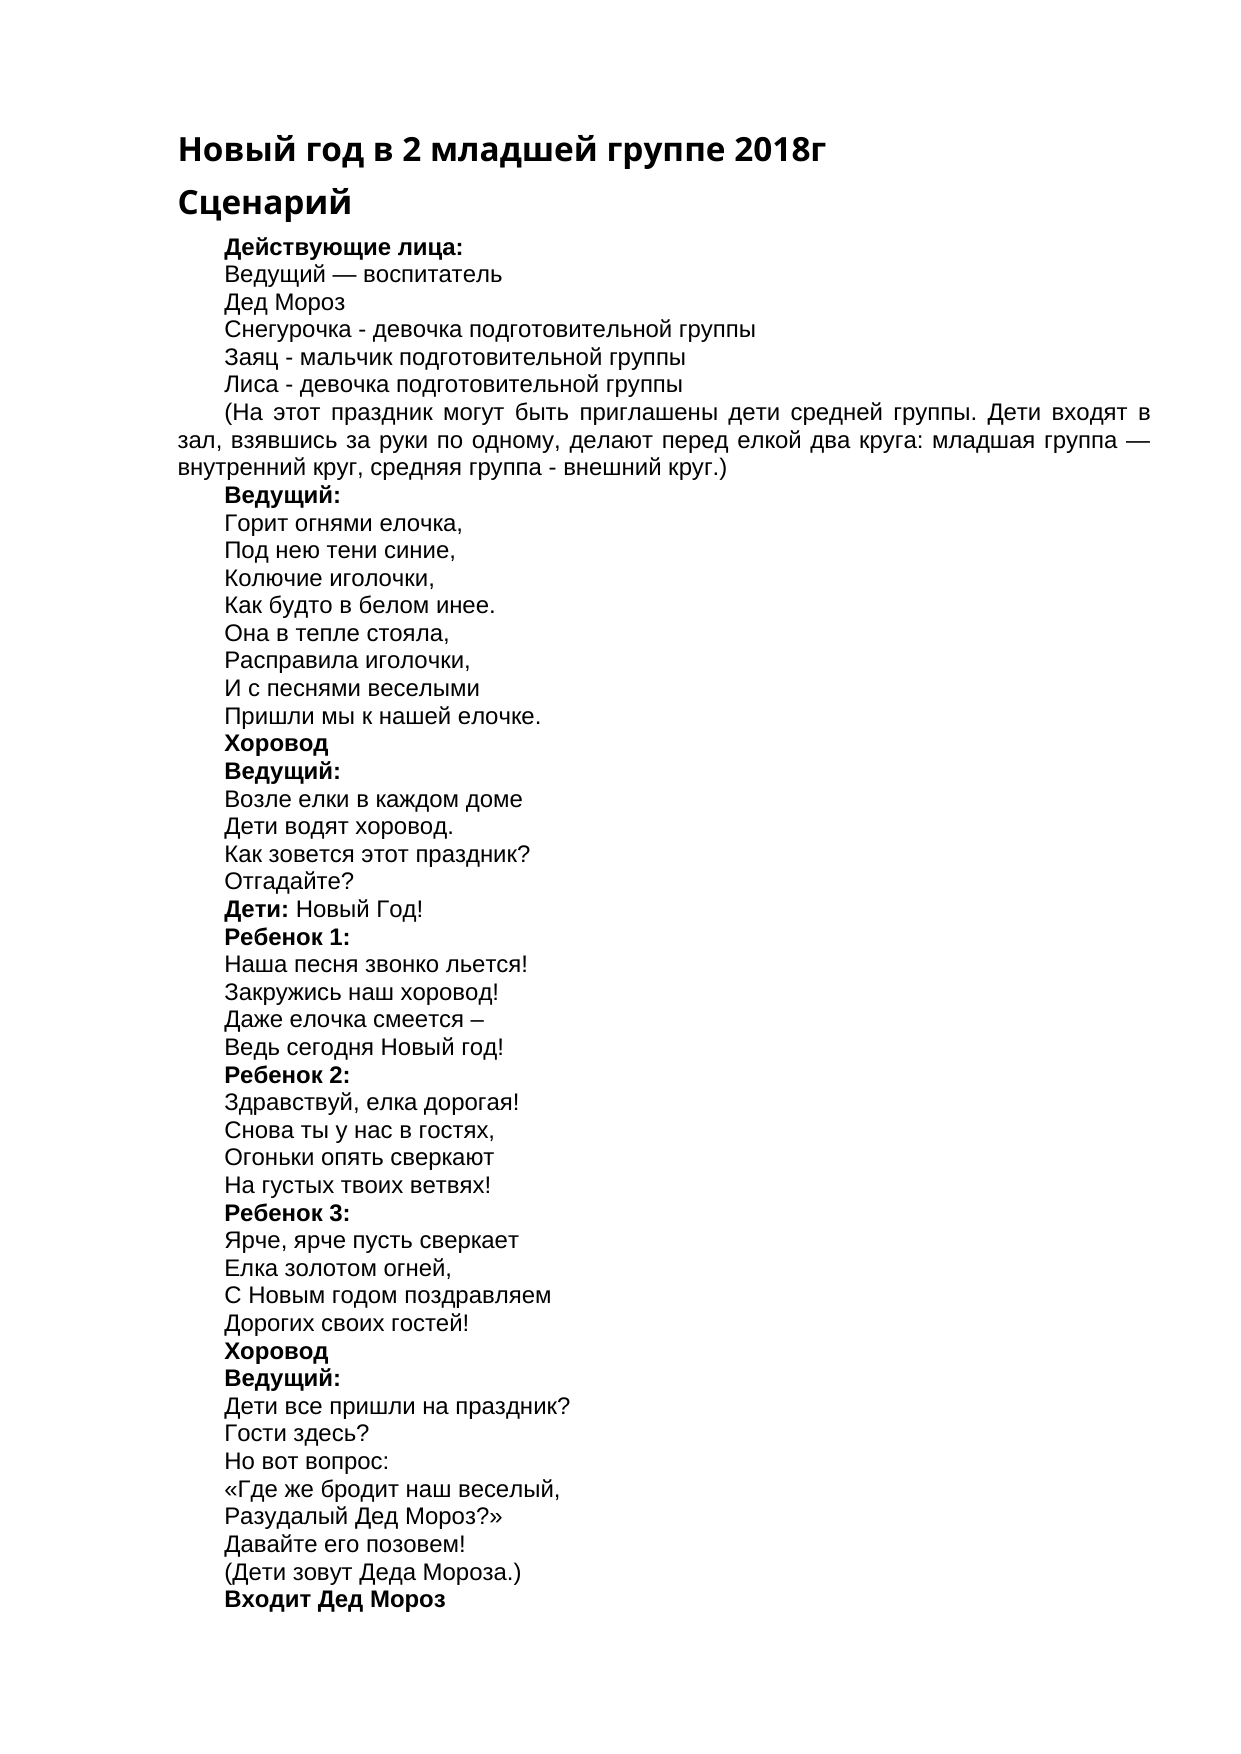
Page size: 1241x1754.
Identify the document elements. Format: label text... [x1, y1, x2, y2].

text Гости здесь? [177, 1419, 1152, 1447]
text Дед Мороз [177, 288, 1152, 315]
text Огоньки опять сверкают [177, 1143, 1152, 1171]
text Ярче, ярче пусть сверкает [177, 1226, 1152, 1254]
text Ребенок 1: [177, 922, 1152, 950]
text Елка золотом огней, [177, 1254, 1152, 1281]
text Ведущий: [177, 481, 1152, 508]
text Новый год в 2 младшей группе 2018г [177, 126, 1152, 171]
text И с песнями веселыми [177, 674, 1152, 702]
text Хоровод [177, 1337, 1152, 1364]
text Горит огнями елочка, [177, 508, 1152, 536]
text С Новым годом поздравляем [177, 1281, 1152, 1309]
text Ведущий: [177, 757, 1152, 784]
text На густых твоих ветвях! [177, 1171, 1152, 1198]
text Возле елки в каждом доме [177, 784, 1152, 812]
text Ребенок 3: [177, 1198, 1152, 1226]
text Ведь сегодня Новый год! [177, 1033, 1152, 1061]
text Наша песня звонко льется! [177, 950, 1152, 978]
text Ребенок 2: [177, 1061, 1152, 1088]
text Отгадайте? [177, 867, 1152, 895]
text Входит Дед Мороз [177, 1585, 1152, 1613]
text «Где же бродит наш веселый, [177, 1474, 1152, 1502]
text Снегурочка - девочка подготовительной группы [177, 315, 1152, 343]
text Разудалый Дед Мороз?» [177, 1502, 1152, 1530]
text Даже елочка смеется – [177, 1005, 1152, 1033]
text Дети все пришли на праздник? [177, 1392, 1152, 1419]
text Закружись наш хоровод! [177, 978, 1152, 1005]
text Дорогих своих гостей! [177, 1309, 1152, 1337]
text Лиса - девочка подготовительной группы [177, 370, 1152, 398]
text (Дети зовут Деда Мороза.) [177, 1557, 1152, 1585]
text Она в тепле стояла, [177, 619, 1152, 646]
text Давайте его позовем! [177, 1530, 1152, 1557]
text Как будто в белом инее. [177, 591, 1152, 619]
text Под нею тени синие, [177, 536, 1152, 564]
text Но вот вопрос: [177, 1447, 1152, 1474]
text Расправила иголочки, [177, 646, 1152, 674]
text Пришли мы к нашей елочке. [177, 702, 1152, 729]
text Заяц - мальчик подготовительной группы [177, 343, 1152, 370]
text Дети: Новый Год! [177, 895, 1152, 922]
text Колючие иголочки, [177, 564, 1152, 591]
text Хоровод [177, 729, 1152, 757]
text Ведущий — воспитатель [177, 260, 1152, 288]
text (На этот праздник могут быть приглашены дети средней группы. Дети входят в зал, взявшись за руки по одному, делают перед елкой два круга: младшая группа — внутренний круг, средняя группа - внешний круг.) [177, 398, 1152, 481]
text Действующие лица: [177, 232, 1152, 260]
text Снова ты у нас в гостях, [177, 1116, 1152, 1143]
text Как зовется этот праздник? [177, 840, 1152, 867]
text Ведущий: [177, 1364, 1152, 1392]
text Здравствуй, елка дорогая! [177, 1088, 1152, 1116]
text Дети водят хоровод. [177, 812, 1152, 840]
text Сценарий [177, 179, 1152, 224]
